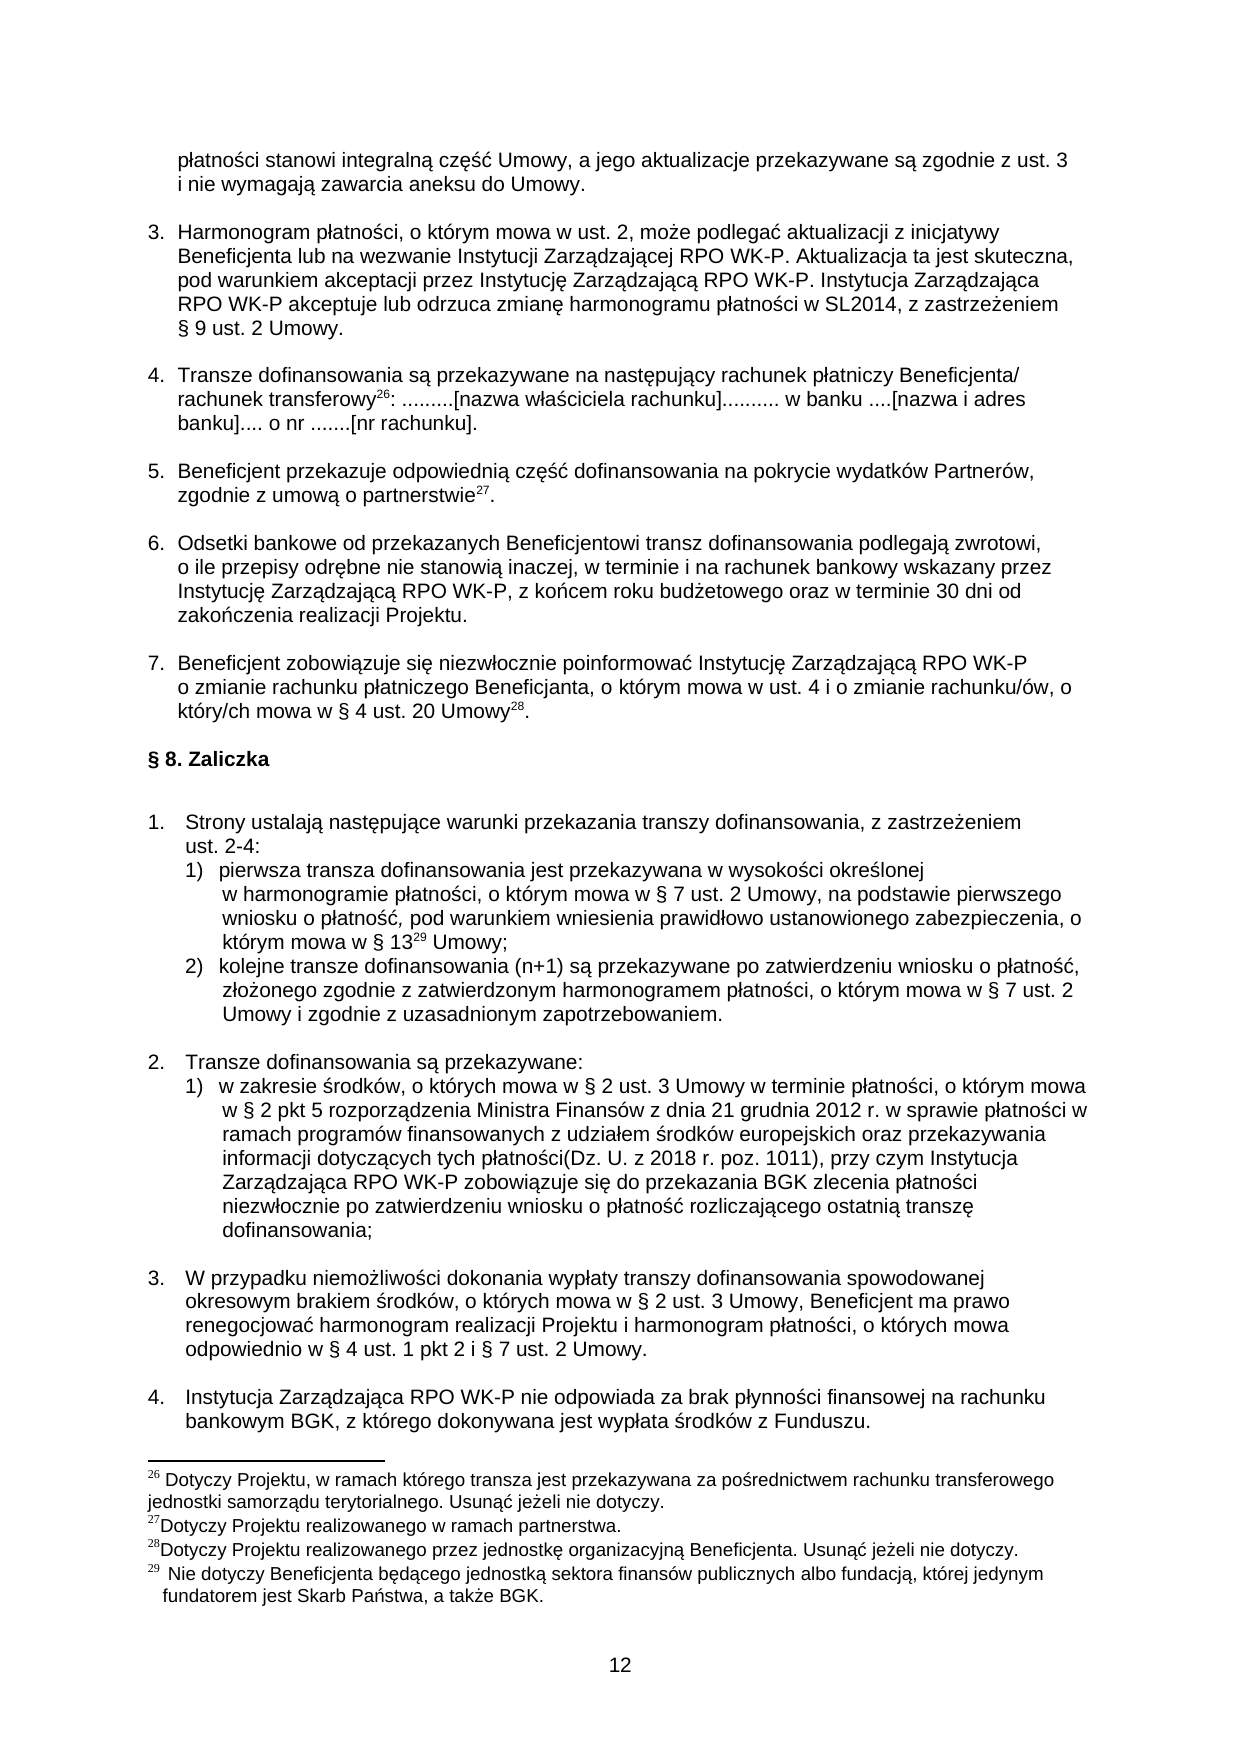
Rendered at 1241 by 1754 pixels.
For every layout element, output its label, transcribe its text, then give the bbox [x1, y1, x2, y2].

list Beneficjent zobowiązuje się niezwłocznie poinformować Instytucję Zarządzającą RPO WK-P o zmianie rachunku płatniczego Beneficjanta, o którym mowa w ust. 4 i o zmianie rachunku/ów, o który/ch mowa w § 4 ust. 20 Umowy. [148, 651, 1092, 723]
list w zakresie środków, o których mowa w § 2 ust. 3 Umowy w terminie płatności, o którym mowa w § 2 pkt 5 rozporządzenia Ministra Finansów z dnia 21 grudnia 2012 r. w sprawie płatności w ramach programów finansowanych z udziałem środków europejskich oraz przekazywania informacji dotyczących tych płatności(Dz. U. z 2018 r. poz. 1011), przy czym Instytucja Zarządzająca RPO WK-P zobowiązuje się do przekazania BGK zlecenia płatności niezwłocznie po zatwierdzeniu wniosku o płatność rozliczającego ostatnią transzę dofinansowania; [185, 1074, 1092, 1241]
list Transze dofinansowania są przekazywane na następujący rachunek płatniczy Beneficjenta/ rachunek transferowy: .........[nazwa właściciela rachunku].......... w banku ....[nazwa i adres banku].... o nr .......[nr rachunku]. [148, 363, 1092, 435]
list Harmonogram płatności, o którym mowa w ust. 2, może podlegać aktualizacji z inicjatywy Beneficjenta lub na wezwanie Instytucji Zarządzającej RPO WK-P. Aktualizacja ta jest skuteczna, pod warunkiem akceptacji przez Instytucję Zarządzającą RPO WK-P. Instytucja Zarządzająca RPO WK-P akceptuje lub odrzuca zmianę harmonogramu płatności w SL2014, z zastrzeżeniem § 9 ust. 2 Umowy. [148, 219, 1092, 339]
list Instytucja Zarządzająca RPO WK-P nie odpowiada za brak płynności finansowej na rachunku bankowym BGK, z którego dokonywana jest wypłata środków z Funduszu. [148, 1385, 1092, 1433]
list Beneficjent przekazuje odpowiednią część dofinansowania na pokrycie wydatków Partnerów, zgodnie z umową o partnerstwie. [148, 459, 1092, 507]
list kolejne transze dofinansowania (n+1) są przekazywane po zatwierdzeniu wniosku o płatność, złożonego zgodnie z zatwierdzonym harmonogramem płatności, o którym mowa w § 7 ust. 2 Umowy i zgodnie z uzasadnionym zapotrzebowaniem. [185, 954, 1092, 1026]
list pierwsza transza dofinansowania jest przekazywana w wysokości określonej w harmonogramie płatności, o którym mowa w § 7 ust. 2 Umowy, na podstawie pierwszego wniosku o płatność, pod warunkiem wniesienia prawidłowo ustanowionego zabezpieczenia, o którym mowa w § 13 Umowy; [185, 858, 1092, 954]
text § 8. Zaliczka [148, 747, 1092, 771]
list W przypadku niemożliwości dokonania wypłaty transzy dofinansowania spowodowanej okresowym brakiem środków, o których mowa w § 2 ust. 3 Umowy, Beneficjent ma prawo renegocjować harmonogram realizacji Projektu i harmonogram płatności, o których mowa odpowiednio w § 4 ust. 1 pkt 2 i § 7 ust. 2 Umowy. [148, 1265, 1092, 1361]
list Transze dofinansowania są przekazywane: [148, 1050, 1092, 1074]
list Strony ustalają następujące warunki przekazania transzy dofinansowania, z zastrzeżeniem ust. 2-4: [148, 810, 1092, 858]
list Odsetki bankowe od przekazanych Beneficjentowi transz dofinansowania podlegają zwrotowi, o ile przepisy odrębne nie stanowią inaczej, w terminie i na rachunek bankowy wskazany przez Instytucję Zarządzającą RPO WK-P, z końcem roku budżetowego oraz w terminie 30 dni od zakończenia realizacji Projektu. [148, 531, 1092, 627]
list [148, 148, 1092, 196]
